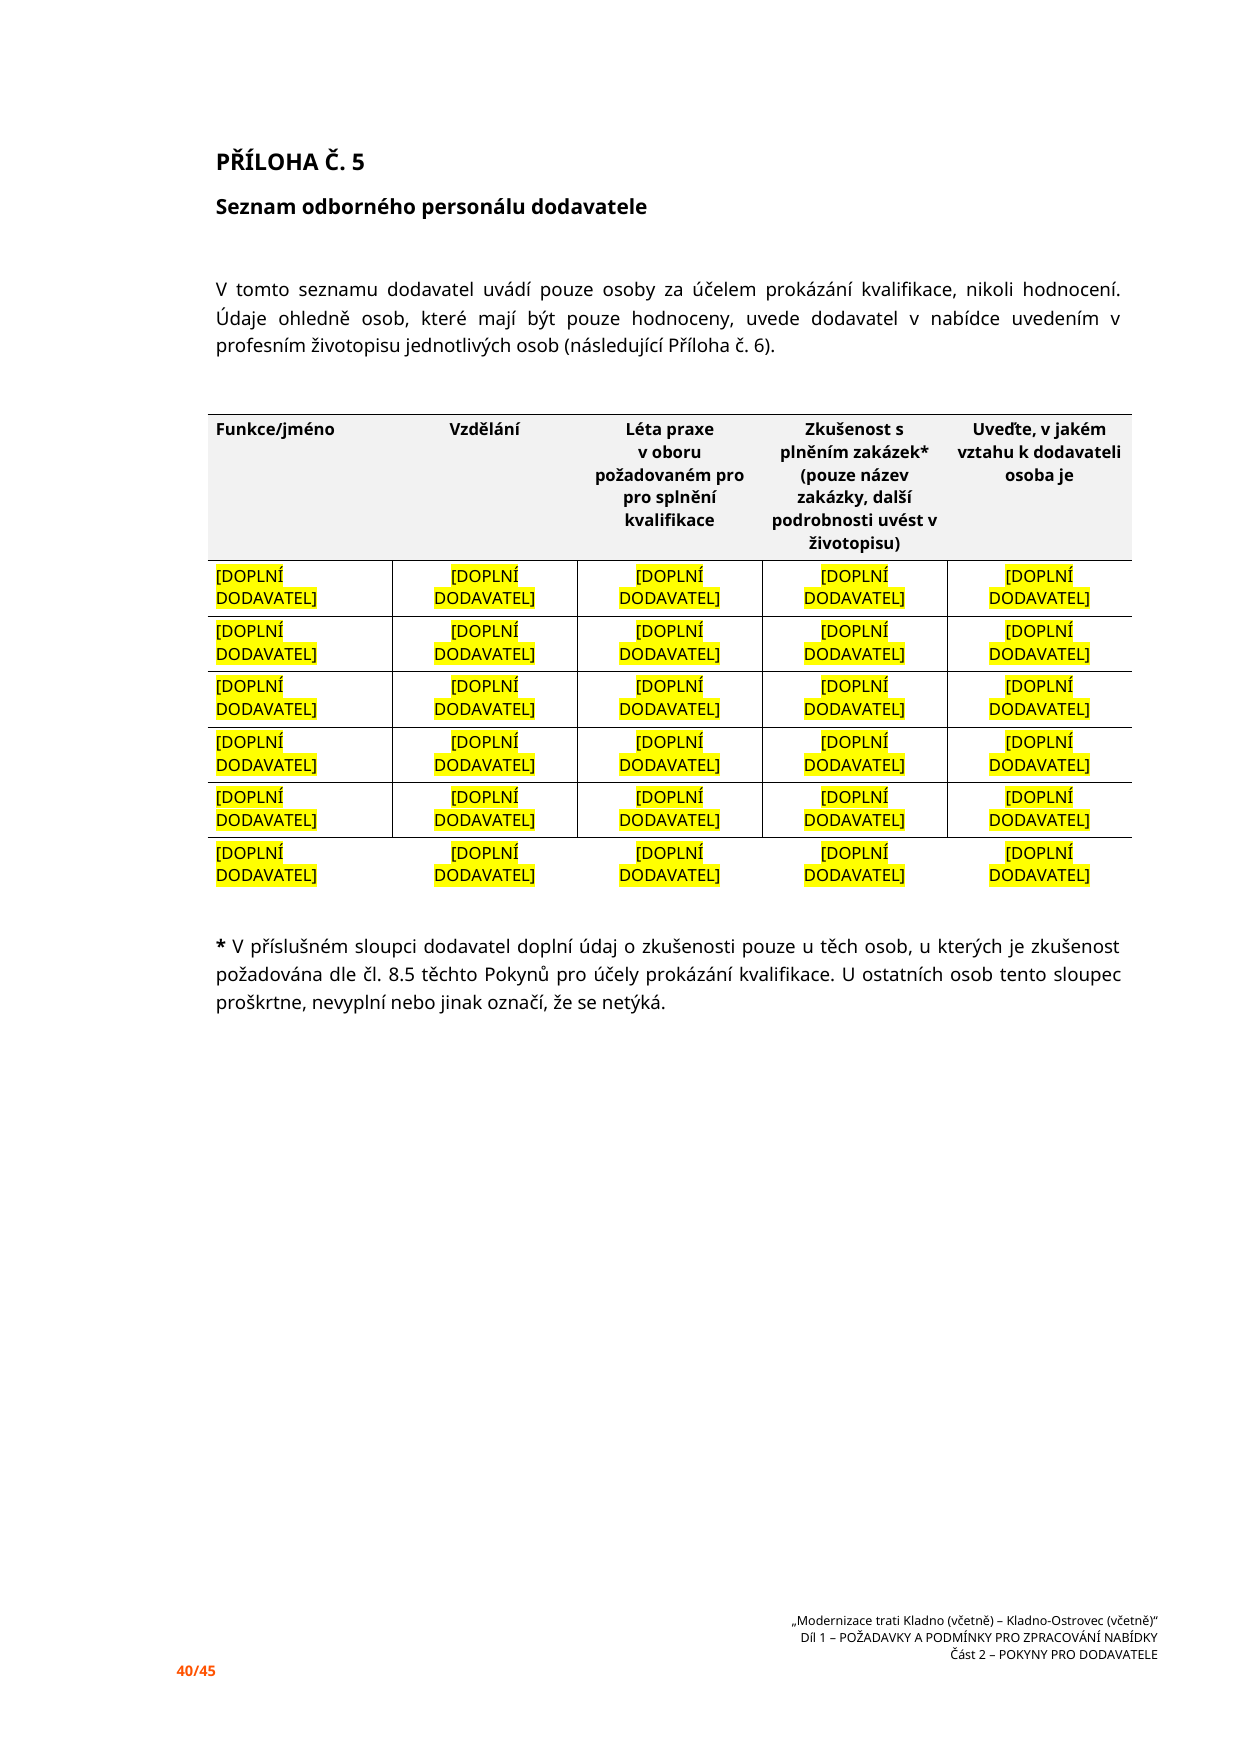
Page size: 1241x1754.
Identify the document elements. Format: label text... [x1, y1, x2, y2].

table_cell [DOPLNÍ DODAVATEL] [763, 672, 947, 726]
table_cell [DOPLNÍ DODAVATEL] [948, 783, 1132, 837]
table_cell [DOPLNÍ DODAVATEL] [208, 617, 392, 671]
table_cell [DOPLNÍ DODAVATEL] [208, 728, 392, 782]
table_cell [DOPLNÍ DODAVATEL] [393, 561, 577, 616]
table_cell [DOPLNÍ DODAVATEL] [763, 561, 947, 616]
table_cell [DOPLNÍ DODAVATEL] [763, 783, 947, 837]
text Seznam odborného personálu dodavatele [216, 192, 1122, 221]
text V tomto seznamu dodavatel uvádí pouze osoby za účelem prokázání kvalifikace, nikoli hodnocení. Údaje ohledně osob, které mají být pouze hodnoceny, uvede dodavatel v nabídce uvedením v profesním životopisu jednotlivých osob (následující Příloha č. 6). [216, 277, 1122, 358]
table_cell [DOPLNÍ DODAVATEL] [208, 561, 392, 616]
table_cell [DOPLNÍ DODAVATEL] [577, 838, 762, 893]
table_cell [DOPLNÍ DODAVATEL] [763, 617, 947, 671]
table_cell [DOPLNÍ DODAVATEL] [763, 728, 947, 782]
table_cell [DOPLNÍ DODAVATEL] [208, 783, 392, 837]
table_header Funkce/jméno [208, 415, 392, 560]
table_cell [DOPLNÍ DODAVATEL] [948, 617, 1132, 671]
table_header Uveďte, v jakém vztahu k dodavateli osoba je [947, 415, 1132, 560]
text * V příslušném sloupci dodavatel doplní údaj o zkušenosti pouze u těch osob, u kterých je zkušenost požadována dle čl. 8.5 těchto Pokynů pro účely prokázání kvalifikace. U ostatních osob tento sloupec proškrtne, nevyplní nebo jinak označí, že se netýká. [216, 933, 1122, 1015]
table_header Vzdělání [392, 415, 577, 560]
table_cell [DOPLNÍ DODAVATEL] [578, 783, 762, 837]
table_header Zkušenost s plněním zakázek* (pouze název zakázky, další podrobnosti uvést v životopisu) [762, 415, 947, 560]
table_cell [DOPLNÍ DODAVATEL] [393, 783, 577, 837]
table_cell [DOPLNÍ DODAVATEL] [578, 728, 762, 782]
table_cell [DOPLNÍ DODAVATEL] [947, 838, 1132, 893]
table_cell [DOPLNÍ DODAVATEL] [578, 672, 762, 726]
table_cell [DOPLNÍ DODAVATEL] [948, 672, 1132, 726]
table_cell [DOPLNÍ DODAVATEL] [578, 617, 762, 671]
table_cell [DOPLNÍ DODAVATEL] [578, 561, 762, 616]
table_cell [DOPLNÍ DODAVATEL] [948, 561, 1132, 616]
text Příloha č. 5 [216, 146, 1122, 177]
table_cell [DOPLNÍ DODAVATEL] [208, 672, 392, 726]
table_cell [DOPLNÍ DODAVATEL] [392, 838, 577, 893]
table_cell [DOPLNÍ DODAVATEL] [948, 728, 1132, 782]
table_cell [DOPLNÍ DODAVATEL] [393, 728, 577, 782]
table_cell [DOPLNÍ DODAVATEL] [762, 838, 947, 893]
table_cell [DOPLNÍ DODAVATEL] [208, 838, 392, 893]
table_header Léta praxe v oboru požadovaném pro pro splnění kvalifikace [577, 415, 762, 560]
table_cell [DOPLNÍ DODAVATEL] [393, 617, 577, 671]
table_cell [DOPLNÍ DODAVATEL] [393, 672, 577, 726]
